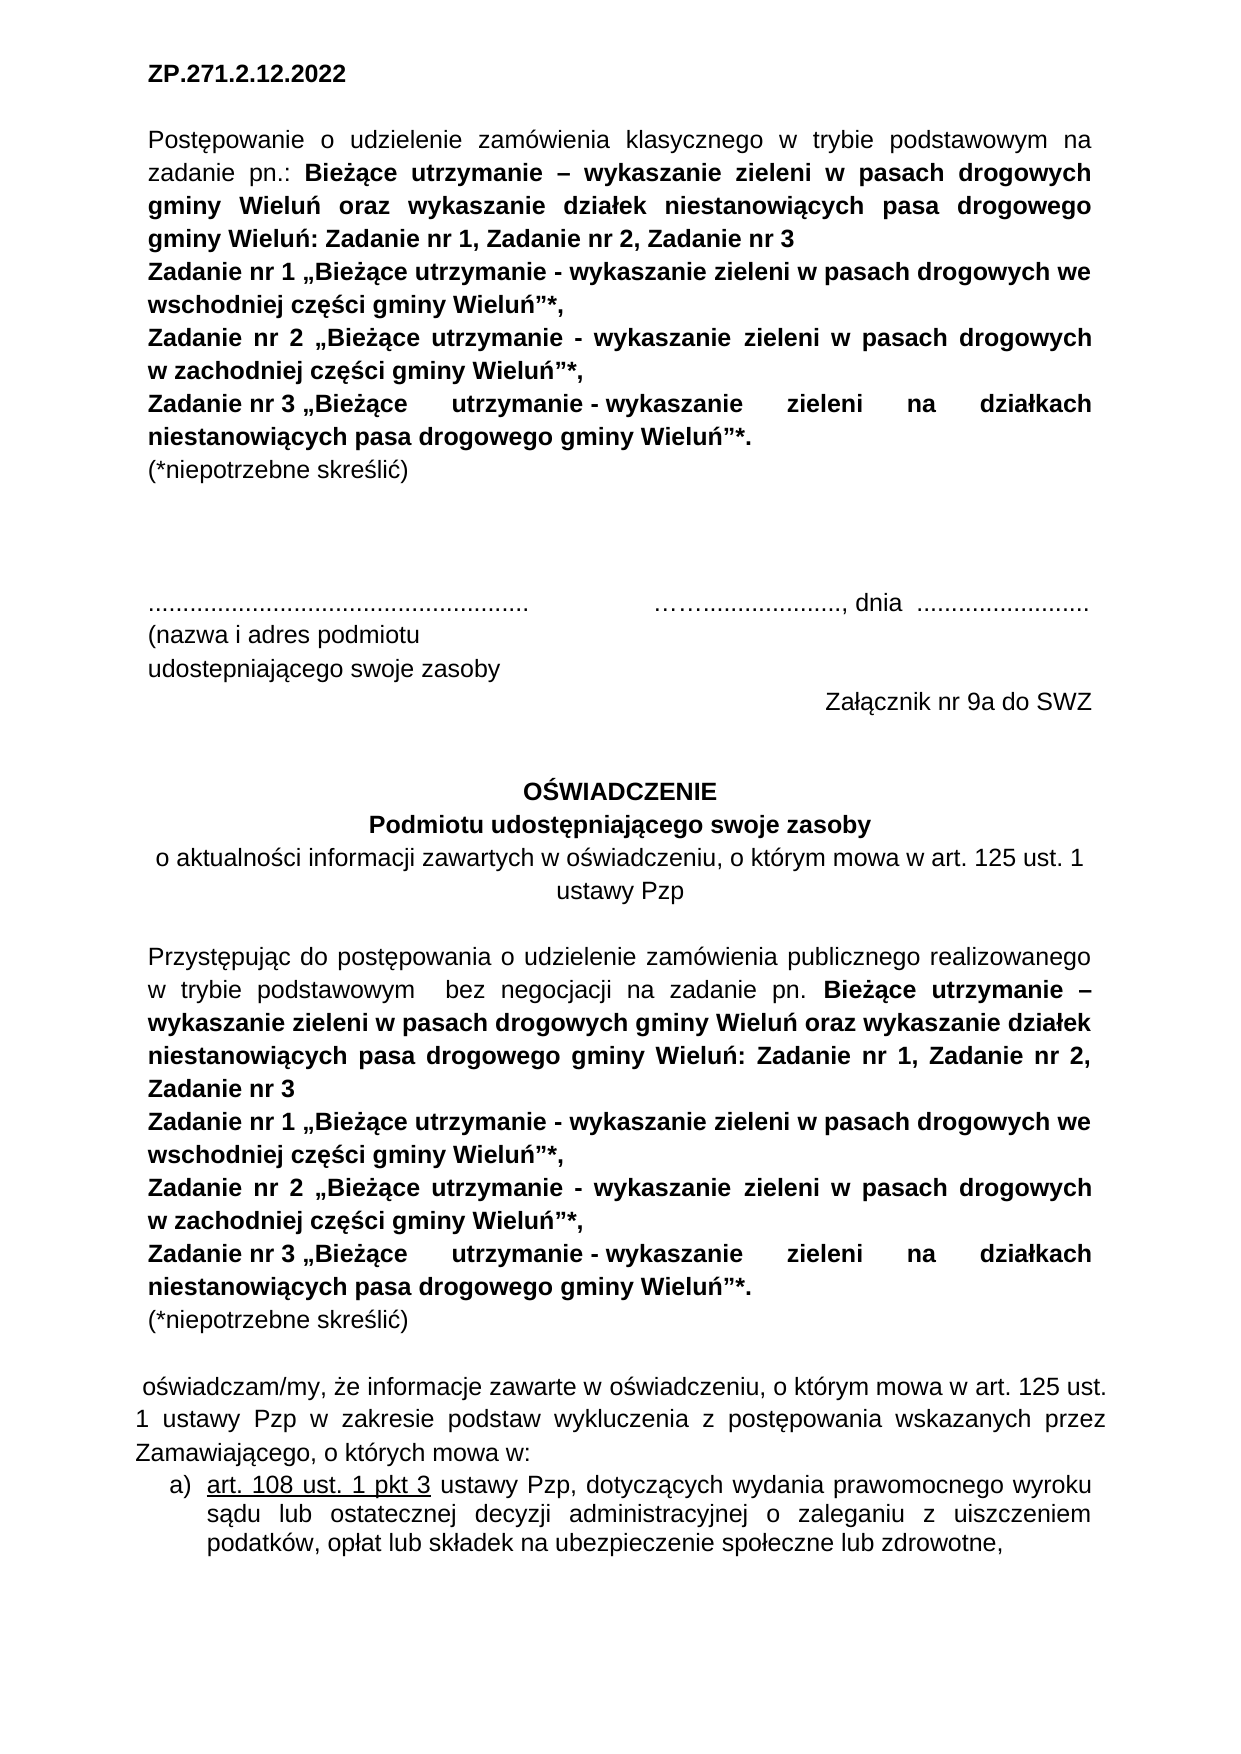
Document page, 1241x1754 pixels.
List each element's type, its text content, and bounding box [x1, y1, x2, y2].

text Zadanie nr 1 „Bieżące utrzymanie - wykaszanie zieleni w pasach drogowych we wschodniej części gminy Wieluń”*, [148, 1107, 1093, 1169]
text ....................................................... ……...................., dnia ......................... [148, 587, 1093, 616]
text Zadanie nr 3 „Bieżące utrzymanie - wykaszanie zieleni na działkach niestanowiących pasa drogowego gminy Wieluń”*. [148, 1239, 1093, 1301]
text Zadanie nr 2 „Bieżące utrzymanie - wykaszanie zieleni w pasach drogowych w zachodniej części gminy Wieluń”*, [148, 1173, 1093, 1235]
text Zadanie nr 1 „Bieżące utrzymanie - wykaszanie zieleni w pasach drogowych we wschodniej części gminy Wieluń”*, [148, 257, 1093, 319]
text Załącznik nr 9a do SWZ [148, 687, 1093, 715]
text (*niepotrzebne skreślić) [148, 1305, 1093, 1334]
text Zadanie nr 3 „Bieżące utrzymanie - wykaszanie zieleni na działkach niestanowiących pasa drogowego gminy Wieluń”*. [148, 389, 1093, 451]
text (nazwa i adres podmiotu [148, 621, 1093, 649]
text OŚWIADCZENIE [148, 777, 1093, 806]
text (*niepotrzebne skreślić) [148, 455, 1093, 484]
text Podmiotu udostępniającego swoje zasoby [148, 810, 1093, 839]
text Postępowanie o udzielenie zamówienia klasycznego w trybie podstawowym na zadanie pn.: Bieżące utrzymanie – wykaszanie zieleni w pasach drogowych gminy Wieluń oraz wykaszanie działek niestanowiących pasa drogowego gminy Wieluń: Zadanie nr 1, Zadanie nr 2, Zadanie nr 3 [148, 125, 1093, 253]
list art. 108 ust. 1 pkt 3 ustawy Pzp, dotyczących wydania prawomocnego wyroku sądu lub ostatecznej decyzji administracyjnej o zaleganiu z uiszczeniem podatków, opłat lub składek na ubezpieczenie społeczne lub zdrowotne, [169, 1471, 1093, 1557]
text udostepniającego swoje zasoby [148, 653, 1093, 682]
text oświadczam/my, że informacje zawarte w oświadczeniu, o którym mowa w art. 125 ust. 1 ustawy Pzp w zakresie podstaw wykluczenia z postępowania wskazanych przez Zamawiającego, o których mowa w: [135, 1371, 1107, 1466]
text Zadanie nr 2 „Bieżące utrzymanie - wykaszanie zieleni w pasach drogowych w zachodniej części gminy Wieluń”*, [148, 323, 1093, 385]
text o aktualności informacji zawartych w oświadczeniu, o którym mowa w art. 125 ust. 1 ustawy Pzp [148, 843, 1093, 905]
text ZP.271.2.12.2022 [148, 59, 1093, 88]
text Przystępując do postępowania o udzielenie zamówienia publicznego realizowanego w trybie podstawowym bez negocjacji na zadanie pn. Bieżące utrzymanie – wykaszanie zieleni w pasach drogowych gminy Wieluń oraz wykaszanie działek niestanowiących pasa drogowego gminy Wieluń: Zadanie nr 1, Zadanie nr 2, Zadanie nr 3 [148, 942, 1093, 1103]
